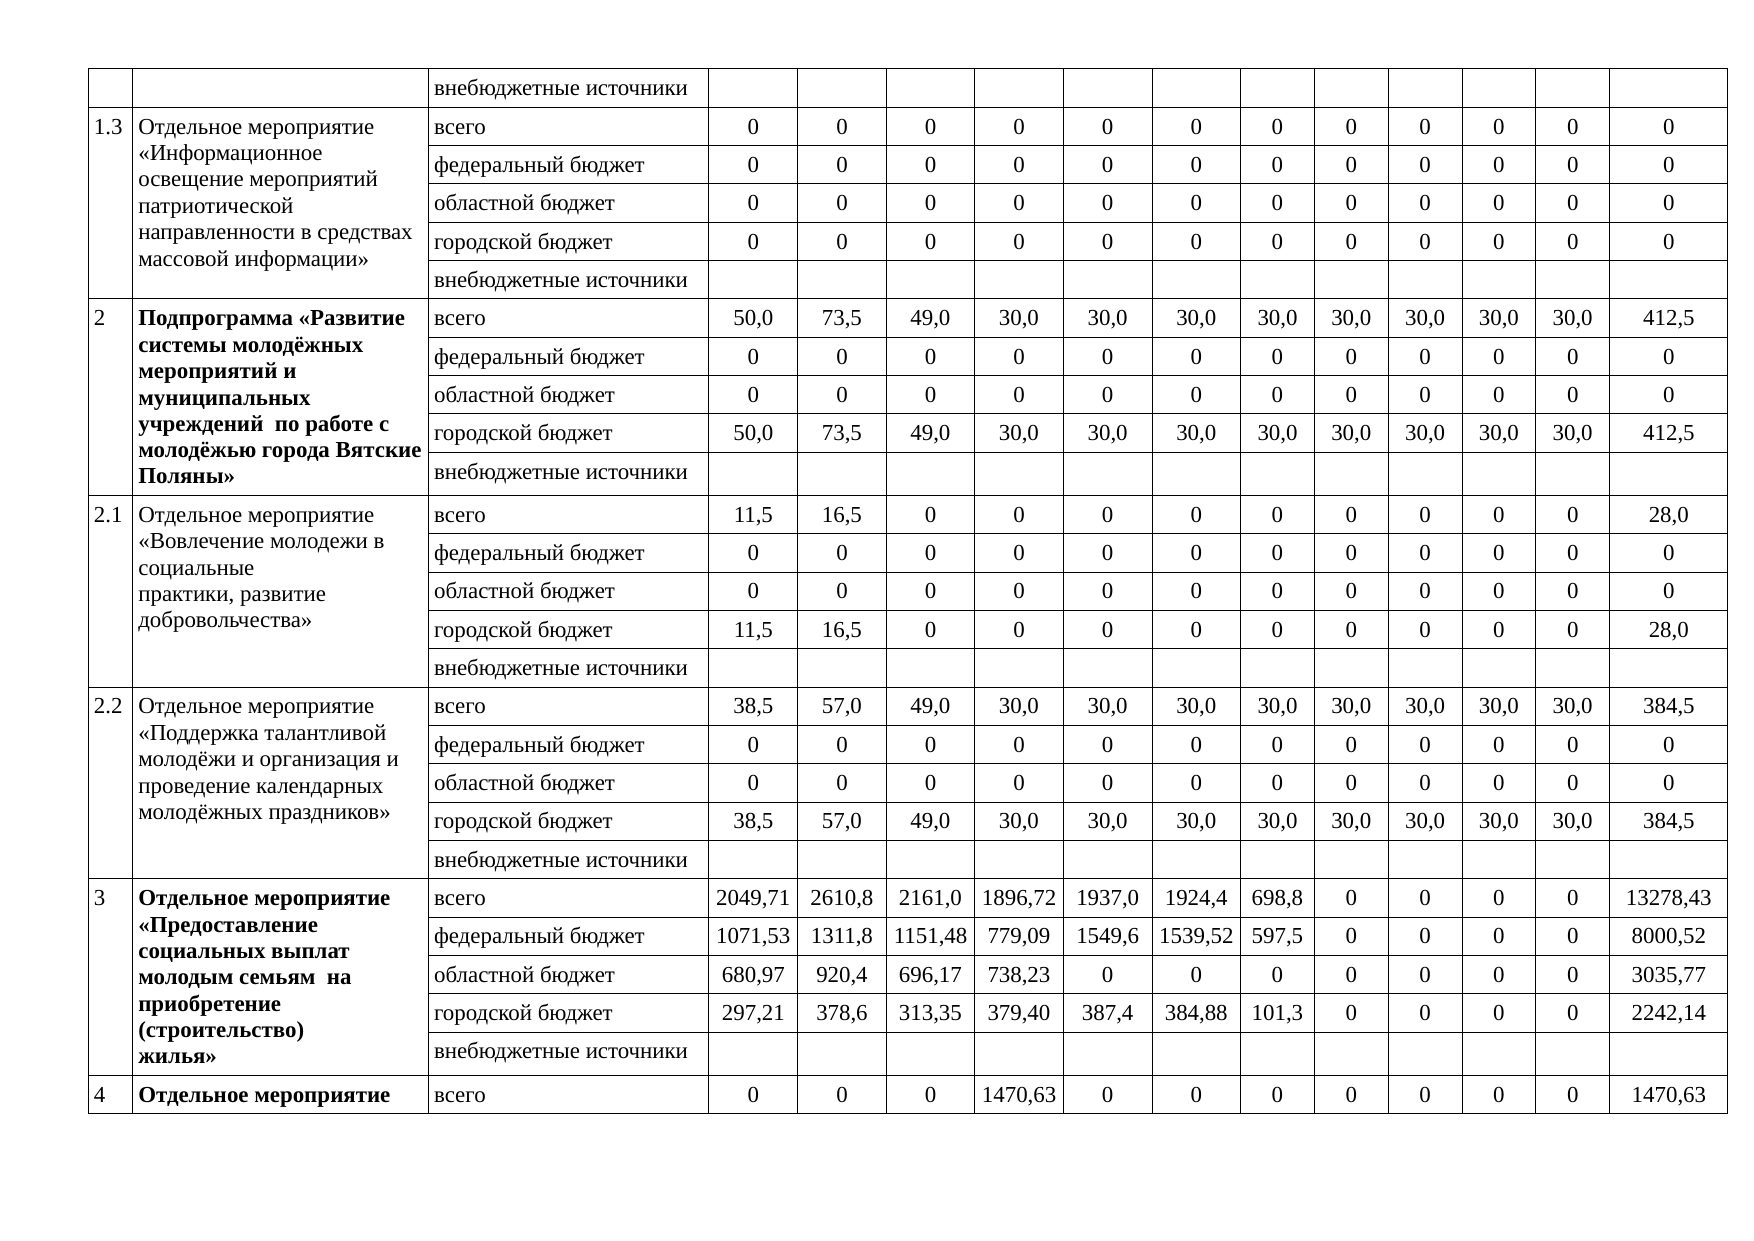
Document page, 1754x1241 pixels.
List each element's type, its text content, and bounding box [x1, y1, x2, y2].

table_cell 0 [1241, 956, 1314, 993]
table_cell 384,5 [1610, 803, 1727, 840]
table_cell [887, 261, 974, 298]
table_cell 0 [709, 726, 797, 763]
table_cell [887, 1033, 974, 1074]
table_cell 0 [798, 573, 886, 610]
table_cell 0 [1463, 1076, 1535, 1113]
table_cell [1315, 261, 1388, 298]
table_cell 0 [1463, 994, 1535, 1031]
table_cell 0 [975, 184, 1063, 222]
table_cell 0 [1389, 764, 1462, 801]
table_cell [1153, 649, 1240, 686]
table_cell 0 [1463, 376, 1535, 413]
table_cell 1311,8 [798, 918, 886, 955]
table_cell городской бюджет [429, 223, 708, 260]
table_cell 30,0 [975, 414, 1063, 452]
table_cell 49,0 [887, 688, 974, 725]
table_cell 30,0 [1315, 803, 1388, 840]
table_cell 680,97 [709, 956, 797, 993]
table_cell 49,0 [887, 299, 974, 337]
table_cell 0 [1315, 338, 1388, 375]
table_cell городской бюджет [429, 414, 708, 452]
table_cell 2.2 [89, 688, 132, 878]
table_cell [798, 261, 886, 298]
table_cell Отдельное мероприятие «Предоставление социальных выплат молодым семьям на приобретение (строительство) жилья» [133, 879, 428, 1074]
table_cell [1389, 69, 1462, 107]
table_cell [887, 453, 974, 495]
table_cell [975, 261, 1063, 298]
table_cell [1463, 1033, 1535, 1074]
table_cell 0 [975, 223, 1063, 260]
table_cell 0 [1463, 108, 1535, 145]
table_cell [133, 1076, 428, 1113]
table_cell 0 [1389, 496, 1462, 533]
table_cell [1241, 261, 1314, 298]
table_cell 8000,52 [1610, 918, 1727, 955]
table_cell [709, 69, 797, 107]
table_cell 38,5 [709, 803, 797, 840]
table_cell [1064, 453, 1152, 495]
table_cell 0 [1315, 223, 1388, 260]
table_cell [1315, 453, 1388, 495]
table_cell 50,0 [709, 414, 797, 452]
table_cell [1389, 261, 1462, 298]
table_cell 30,0 [1536, 299, 1609, 337]
table_cell 50,0 [709, 299, 797, 337]
table_cell 0 [1064, 956, 1152, 993]
table_cell [1536, 1033, 1609, 1074]
table_cell 0 [1153, 534, 1240, 571]
table_cell 0 [1064, 573, 1152, 610]
table_cell 1549,6 [1064, 918, 1152, 955]
table_cell 30,0 [1463, 414, 1535, 452]
table_cell [1153, 69, 1240, 107]
table_cell 0 [1463, 956, 1535, 993]
table_cell областной бюджет [429, 376, 708, 413]
table_cell [1153, 453, 1240, 495]
table_cell 0 [887, 496, 974, 533]
table_cell [798, 1033, 886, 1074]
table_cell 1924,4 [1153, 879, 1240, 916]
table_cell 0 [1064, 146, 1152, 183]
table_cell 0 [1389, 1076, 1462, 1113]
table_cell 0 [887, 611, 974, 648]
table_cell городской бюджет [429, 994, 708, 1031]
table_cell 0 [1315, 956, 1388, 993]
table_cell 0 [975, 376, 1063, 413]
table_cell 0 [1153, 496, 1240, 533]
table_cell 0 [1536, 108, 1609, 145]
table_cell 0 [975, 764, 1063, 801]
table_cell 28,0 [1610, 611, 1727, 648]
table_cell 0 [1241, 726, 1314, 763]
table_cell [798, 453, 886, 495]
table_cell 30,0 [1315, 688, 1388, 725]
table_cell 30,0 [1241, 803, 1314, 840]
table_cell городской бюджет [429, 803, 708, 840]
table_cell [1315, 649, 1388, 686]
table_cell 0 [1315, 573, 1388, 610]
table_cell 0 [975, 146, 1063, 183]
table_cell 11,5 [709, 611, 797, 648]
table_cell [1536, 453, 1609, 495]
table_cell 0 [709, 764, 797, 801]
table_cell 384,5 [1610, 688, 1727, 725]
table_cell 0 [1536, 611, 1609, 648]
table_cell 0 [975, 573, 1063, 610]
table_cell [1064, 841, 1152, 878]
table_cell 738,23 [975, 956, 1063, 993]
table_cell [1153, 261, 1240, 298]
table_cell 0 [1610, 223, 1727, 260]
table_cell 0 [1463, 223, 1535, 260]
table_cell 0 [1610, 146, 1727, 183]
table_cell 412,5 [1610, 299, 1727, 337]
table_cell 0 [887, 376, 974, 413]
table_cell [1536, 841, 1609, 878]
table_cell [1064, 1033, 1152, 1074]
table_cell 0 [1389, 879, 1462, 916]
table_cell областной бюджет [429, 184, 708, 222]
table_cell 0 [887, 223, 974, 260]
table_cell 0 [1389, 956, 1462, 993]
table_cell [975, 453, 1063, 495]
table_cell 0 [1241, 108, 1314, 145]
table_cell 0 [709, 108, 797, 145]
table_cell 0 [1153, 223, 1240, 260]
table_cell внебюджетные источники [429, 69, 708, 107]
table_cell 0 [1064, 764, 1152, 801]
table_cell 0 [1610, 764, 1727, 801]
table_cell 0 [1389, 146, 1462, 183]
table_cell [1064, 649, 1152, 686]
table_cell 49,0 [887, 803, 974, 840]
table_cell 0 [798, 108, 886, 145]
table_cell Отдельное мероприятие «Информационное освещение мероприятий патриотической направленности в средствах массовой информации» [133, 108, 428, 298]
table_cell внебюджетные источники [429, 1033, 708, 1074]
table_cell 0 [975, 338, 1063, 375]
table_cell 0 [1241, 1076, 1314, 1113]
table_cell [887, 69, 974, 107]
table_cell 0 [709, 534, 797, 571]
table_cell 0 [1064, 338, 1152, 375]
table_cell 0 [975, 726, 1063, 763]
table_cell 73,5 [798, 414, 886, 452]
table_cell 0 [1153, 108, 1240, 145]
table_cell всего [429, 688, 708, 725]
table_cell 0 [1389, 994, 1462, 1031]
table_cell 30,0 [1241, 688, 1314, 725]
table_cell 0 [1536, 223, 1609, 260]
table_cell 1937,0 [1064, 879, 1152, 916]
table_cell 30,0 [1536, 688, 1609, 725]
table_cell 0 [1064, 376, 1152, 413]
table_cell 0 [798, 376, 886, 413]
table_cell 0 [887, 573, 974, 610]
table_cell 0 [1536, 146, 1609, 183]
table_cell [1610, 69, 1727, 107]
table_cell 30,0 [1153, 414, 1240, 452]
table_cell городской бюджет [429, 611, 708, 648]
table_cell внебюджетные источники [429, 261, 708, 298]
table_cell 0 [1153, 184, 1240, 222]
table_cell 0 [1389, 223, 1462, 260]
table_cell 0 [1463, 918, 1535, 955]
table_cell 698,8 [1241, 879, 1314, 916]
table_cell [1536, 69, 1609, 107]
table_cell 0 [1315, 108, 1388, 145]
table_cell 0 [798, 534, 886, 571]
table_cell 0 [1536, 956, 1609, 993]
table_cell 0 [1064, 534, 1152, 571]
table_cell 0 [1315, 496, 1388, 533]
table_cell 0 [1153, 956, 1240, 993]
table_cell 0 [1463, 146, 1535, 183]
table_cell 2 [89, 299, 132, 495]
table_cell 0 [1463, 611, 1535, 648]
table_cell 0 [1463, 879, 1535, 916]
table_cell 0 [1610, 573, 1727, 610]
table_cell 0 [1536, 726, 1609, 763]
table_cell 30,0 [1463, 803, 1535, 840]
table_cell 0 [1315, 611, 1388, 648]
table_cell [1064, 69, 1152, 107]
table_cell 0 [1463, 534, 1535, 571]
table_cell 0 [887, 534, 974, 571]
table_cell 0 [1315, 764, 1388, 801]
table_cell 1539,52 [1153, 918, 1240, 955]
table_cell всего [429, 299, 708, 337]
table_cell [798, 649, 886, 686]
table_cell 30,0 [1389, 299, 1462, 337]
table_cell всего [429, 1076, 708, 1113]
table_cell 0 [709, 376, 797, 413]
table_cell 0 [1389, 918, 1462, 955]
table_cell [1536, 649, 1609, 686]
table_cell 49,0 [887, 414, 974, 452]
table_cell 30,0 [975, 688, 1063, 725]
table_cell 30,0 [1463, 688, 1535, 725]
table_cell федеральный бюджет [429, 534, 708, 571]
table_cell внебюджетные источники [429, 841, 708, 878]
table_cell [709, 1033, 797, 1074]
table_cell [1610, 1033, 1727, 1074]
table_cell 2.1 [89, 496, 132, 686]
table_cell 0 [1315, 1076, 1388, 1113]
table_cell 0 [1064, 108, 1152, 145]
table_cell 16,5 [798, 611, 886, 648]
table_cell 0 [798, 726, 886, 763]
table_cell всего [429, 496, 708, 533]
table_cell 779,09 [975, 918, 1063, 955]
table_cell 0 [1241, 338, 1314, 375]
table_cell 0 [1610, 108, 1727, 145]
table_cell [1389, 1033, 1462, 1074]
table_cell [1241, 649, 1314, 686]
table_cell 0 [798, 223, 886, 260]
table_cell 0 [1463, 338, 1535, 375]
table_cell 0 [1536, 918, 1609, 955]
table_cell 0 [1389, 108, 1462, 145]
table_cell 30,0 [975, 803, 1063, 840]
table_cell 0 [1536, 1076, 1609, 1113]
table_cell 16,5 [798, 496, 886, 533]
table_cell 0 [1153, 376, 1240, 413]
table_cell 0 [1536, 496, 1609, 533]
table_cell 0 [1315, 534, 1388, 571]
table_cell 0 [1241, 611, 1314, 648]
table_cell [709, 649, 797, 686]
table_cell 0 [709, 1076, 797, 1113]
table_cell 0 [1241, 534, 1314, 571]
table_cell Отдельное мероприятие «Поддержка талантливой молодёжи и организация и проведение календарных молодёжных праздников» [133, 688, 428, 878]
table_cell 0 [1536, 534, 1609, 571]
table_cell 0 [1241, 376, 1314, 413]
table_cell 30,0 [975, 299, 1063, 337]
table_cell 0 [1389, 534, 1462, 571]
table_cell [1315, 841, 1388, 878]
table_cell 0 [1389, 184, 1462, 222]
table_cell 0 [798, 146, 886, 183]
table_cell 0 [1153, 573, 1240, 610]
table_cell [709, 453, 797, 495]
table_cell 0 [1463, 184, 1535, 222]
table_cell 0 [887, 338, 974, 375]
table_cell 0 [1536, 184, 1609, 222]
table_cell [887, 649, 974, 686]
table_cell [1241, 69, 1314, 107]
table_cell 0 [1315, 879, 1388, 916]
table_cell 0 [798, 1076, 886, 1113]
table_cell 30,0 [1315, 414, 1388, 452]
table_cell 0 [1315, 918, 1388, 955]
table_cell 0 [1153, 338, 1240, 375]
table_cell 0 [887, 108, 974, 145]
table_cell 0 [1153, 1076, 1240, 1113]
table_cell 3 [89, 879, 132, 1074]
table_cell 0 [1610, 338, 1727, 375]
table_cell 30,0 [1241, 299, 1314, 337]
table_cell 0 [709, 573, 797, 610]
table_cell 0 [1315, 726, 1388, 763]
table_cell 0 [1241, 184, 1314, 222]
table_cell 1470,63 [975, 1076, 1063, 1113]
table_cell [1389, 841, 1462, 878]
table_cell 0 [1536, 338, 1609, 375]
table_cell 0 [975, 611, 1063, 648]
table_cell 2161,0 [887, 879, 974, 916]
table_cell 30,0 [1389, 414, 1462, 452]
table_cell 30,0 [1536, 414, 1609, 452]
table_cell 13278,43 [1610, 879, 1727, 916]
table_cell [1536, 261, 1609, 298]
table_cell [1153, 1033, 1240, 1074]
table_cell Отдельное мероприятие «Вовлечение молодежи в социальные практики, развитие добровольчества» [133, 496, 428, 686]
table_cell 297,21 [709, 994, 797, 1031]
table_cell 387,4 [1064, 994, 1152, 1031]
table_cell 0 [1389, 338, 1462, 375]
table_cell 2242,14 [1610, 994, 1727, 1031]
table_cell 0 [1064, 1076, 1152, 1113]
table_cell 1151,48 [887, 918, 974, 955]
table_cell 0 [1463, 764, 1535, 801]
table_cell всего [429, 879, 708, 916]
table_cell 0 [1536, 764, 1609, 801]
table_cell 0 [709, 223, 797, 260]
table_cell 57,0 [798, 803, 886, 840]
table_cell 30,0 [1463, 299, 1535, 337]
table_cell 0 [1610, 376, 1727, 413]
table_cell 0 [887, 726, 974, 763]
table_cell федеральный бюджет [429, 918, 708, 955]
table_cell [887, 841, 974, 878]
table_cell 30,0 [1389, 688, 1462, 725]
table_cell [1463, 649, 1535, 686]
table_cell 30,0 [1064, 414, 1152, 452]
table_cell [1610, 649, 1727, 686]
table_cell 0 [887, 764, 974, 801]
table_cell 30,0 [1153, 688, 1240, 725]
table_cell 0 [1064, 611, 1152, 648]
table_cell 38,5 [709, 688, 797, 725]
table_cell 0 [1536, 376, 1609, 413]
table_cell [1610, 261, 1727, 298]
table_cell 0 [1064, 184, 1152, 222]
table_cell [709, 261, 797, 298]
table_cell 0 [1536, 994, 1609, 1031]
table_cell областной бюджет [429, 573, 708, 610]
table_cell [1315, 69, 1388, 107]
table_cell 30,0 [1153, 299, 1240, 337]
table_cell 30,0 [1315, 299, 1388, 337]
table_cell всего [429, 108, 708, 145]
table_cell 30,0 [1064, 299, 1152, 337]
table_cell 2610,8 [798, 879, 886, 916]
table_cell 0 [1064, 223, 1152, 260]
table_cell 0 [1389, 573, 1462, 610]
table_cell 1071,53 [709, 918, 797, 955]
table_cell [1463, 841, 1535, 878]
table_cell 30,0 [1241, 414, 1314, 452]
table_cell 0 [1610, 184, 1727, 222]
table_cell 0 [1315, 146, 1388, 183]
table_cell внебюджетные источники [429, 453, 708, 495]
table_cell [1241, 453, 1314, 495]
table_cell 0 [709, 184, 797, 222]
table_cell [1610, 841, 1727, 878]
table_cell 0 [887, 184, 974, 222]
table_cell 0 [1463, 573, 1535, 610]
table_cell 0 [887, 1076, 974, 1113]
table_cell [1610, 453, 1727, 495]
table_cell 73,5 [798, 299, 886, 337]
table_cell 30,0 [1064, 803, 1152, 840]
table_cell 0 [1463, 496, 1535, 533]
table_cell 0 [1536, 573, 1609, 610]
table_cell 0 [1389, 611, 1462, 648]
table_cell 0 [1241, 573, 1314, 610]
table_cell [975, 69, 1063, 107]
table_cell 0 [1153, 146, 1240, 183]
table_cell внебюджетные источники [429, 649, 708, 686]
table_cell 379,40 [975, 994, 1063, 1031]
table_cell 313,35 [887, 994, 974, 1031]
table_cell 0 [1315, 376, 1388, 413]
table_cell [798, 69, 886, 107]
table_cell 0 [1241, 146, 1314, 183]
table_cell Подпрограмма «Развитие системы молодёжных мероприятий и муниципальных учреждений по работе с молодёжью города Вятские Поляны» [133, 299, 428, 495]
table_cell 0 [709, 146, 797, 183]
table_cell 920,4 [798, 956, 886, 993]
table_cell 0 [975, 108, 1063, 145]
table_cell 0 [798, 184, 886, 222]
table_cell [975, 1033, 1063, 1074]
table_cell 0 [1389, 726, 1462, 763]
table_cell [1315, 1033, 1388, 1074]
table_cell 0 [1241, 764, 1314, 801]
table_cell [1241, 841, 1314, 878]
table_cell [1153, 841, 1240, 878]
table_cell 2049,71 [709, 879, 797, 916]
table_cell [975, 841, 1063, 878]
table_cell областной бюджет [429, 764, 708, 801]
table_cell федеральный бюджет [429, 338, 708, 375]
table_cell 0 [1241, 223, 1314, 260]
table_cell 0 [798, 764, 886, 801]
table_cell [1463, 69, 1535, 107]
table_cell [975, 649, 1063, 686]
table_cell 30,0 [1389, 803, 1462, 840]
table_cell 11,5 [709, 496, 797, 533]
table_cell 0 [1315, 184, 1388, 222]
table_cell [1389, 649, 1462, 686]
table_cell 0 [1153, 764, 1240, 801]
table_cell 3035,77 [1610, 956, 1727, 993]
table_cell 412,5 [1610, 414, 1727, 452]
table_cell федеральный бюджет [429, 726, 708, 763]
table_cell 28,0 [1610, 496, 1727, 533]
table_cell 0 [1315, 994, 1388, 1031]
table_cell 378,6 [798, 994, 886, 1031]
table_cell [798, 841, 886, 878]
table_cell 696,17 [887, 956, 974, 993]
table_cell 1896,72 [975, 879, 1063, 916]
table_cell 0 [1153, 611, 1240, 648]
table_cell 0 [1064, 726, 1152, 763]
table_cell [1064, 261, 1152, 298]
table_cell 0 [1610, 726, 1727, 763]
table_cell 0 [1153, 726, 1240, 763]
table_cell 0 [1389, 376, 1462, 413]
table_cell федеральный бюджет [429, 146, 708, 183]
table_cell 1.3 [89, 108, 132, 298]
table_cell 0 [1064, 496, 1152, 533]
table_cell [709, 841, 797, 878]
table_cell 57,0 [798, 688, 886, 725]
table_cell областной бюджет [429, 956, 708, 993]
table_cell [1389, 453, 1462, 495]
table_cell [1241, 1033, 1314, 1074]
table_cell 4 [89, 1076, 132, 1113]
table_cell [1463, 261, 1535, 298]
table_cell 101,3 [1241, 994, 1314, 1031]
table_cell 30,0 [1064, 688, 1152, 725]
table_cell 30,0 [1153, 803, 1240, 840]
table_cell 0 [1536, 879, 1609, 916]
table_cell 0 [887, 146, 974, 183]
table_cell 597,5 [1241, 918, 1314, 955]
table_cell 0 [1241, 496, 1314, 533]
table_cell 0 [975, 534, 1063, 571]
table_cell 0 [798, 338, 886, 375]
table_cell 0 [709, 338, 797, 375]
table_cell 0 [1463, 726, 1535, 763]
table_cell 384,88 [1153, 994, 1240, 1031]
table_cell 30,0 [1536, 803, 1609, 840]
table_cell 0 [975, 496, 1063, 533]
table_cell 1470,63 [1610, 1076, 1727, 1113]
table_cell [1463, 453, 1535, 495]
table_cell 0 [1610, 534, 1727, 571]
